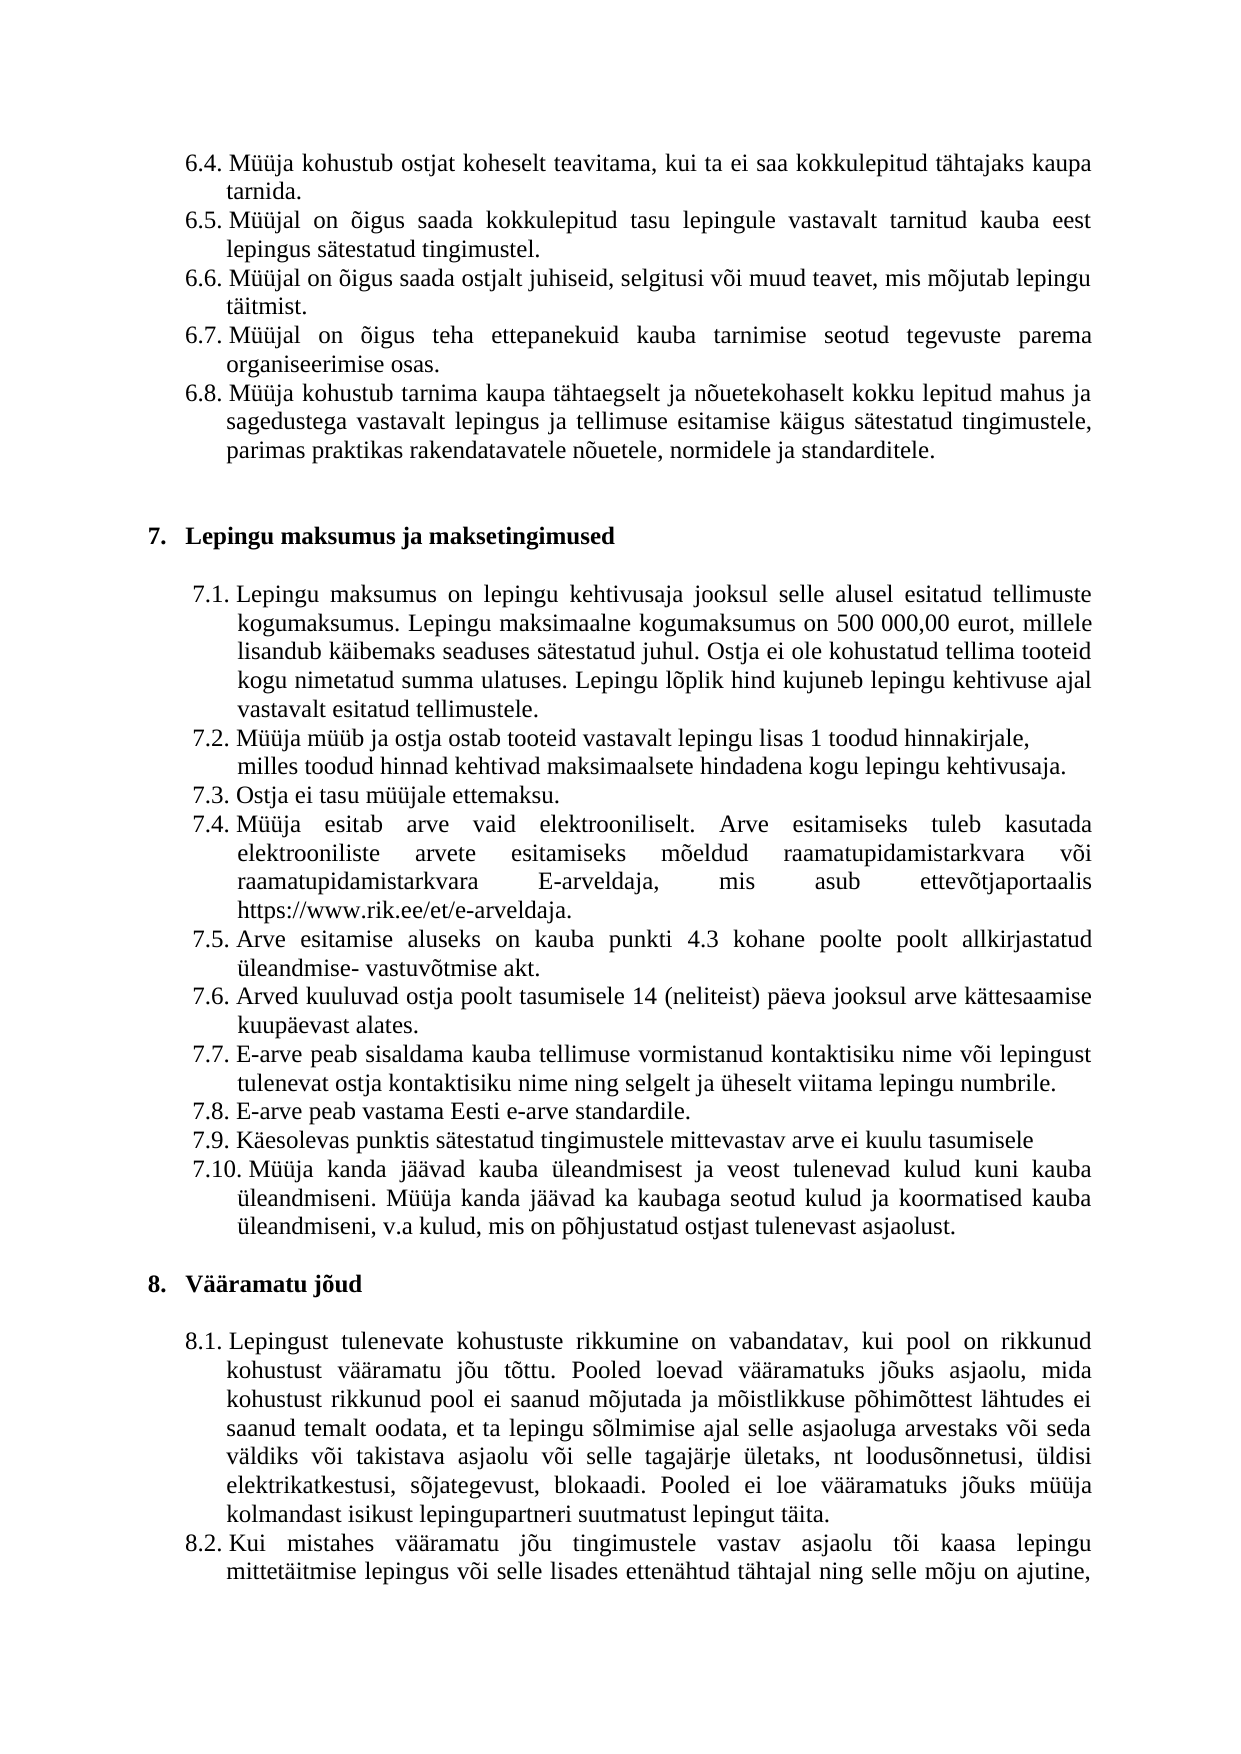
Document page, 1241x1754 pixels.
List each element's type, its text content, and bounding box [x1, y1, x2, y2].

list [185, 1528, 1093, 1585]
list Vääramatu jõud [148, 1269, 1093, 1298]
list E-arve peab sisaldama kauba tellimuse vormistanud kontaktisiku nime või lepingust tulenevat ostja kontaktisiku nime ning selgelt ja üheselt viitama lepingu numbrile. [192, 1039, 1093, 1096]
list Müüja kohustub ostjat koheselt teavitama, kui ta ei saa kokkulepitud tähtajaks kaupa tarnida. [185, 148, 1093, 205]
list E-arve peab vastama Eesti e-arve standardile. [192, 1096, 1093, 1125]
list Müüja kohustub tarnima kaupa tähtaegselt ja nõuetekohaselt kokku lepitud mahus ja sagedustega vastavalt lepingus ja tellimuse esitamise käigus sätestatud tingimustele, parimas praktikas rakendatavatele nõuetele, normidele ja standarditele. [185, 378, 1093, 464]
list Müüja kanda jäävad kauba üleandmisest ja veost tulenevad kulud kuni kauba üleandmiseni. Müüja kanda jäävad ka kaubaga seotud kulud ja koormatised kauba üleandmiseni, v.a kulud, mis on põhjustatud ostjast tulenevast asjaolust. [192, 1154, 1093, 1240]
list Käesolevas punktis sätestatud tingimustele mittevastav arve ei kuulu tasumisele [192, 1125, 1093, 1154]
list Arved kuuluvad ostja poolt tasumisele 14 (neliteist) päeva jooksul arve kättesaamise kuupäevast alates. [192, 981, 1093, 1039]
list Lepingu maksumus on lepingu kehtivusaja jooksul selle alusel esitatud tellimuste kogumaksumus. Lepingu maksimaalne kogumaksumus on 500 000,00 eurot, millele lisandub käibemaks seaduses sätestatud juhul. Ostja ei ole kohustatud tellima tooteid kogu nimetatud summa ulatuses. Lepingu lõplik hind kujuneb lepingu kehtivuse ajal vastavalt esitatud tellimustele. [192, 579, 1093, 723]
list Müüjal on õigus saada kokkulepitud tasu lepingule vastavalt tarnitud kauba eest lepingus sätestatud tingimustel. [185, 205, 1093, 263]
list Lepingu maksumus ja maksetingimused [148, 521, 1093, 550]
list Müüja esitab arve vaid elektrooniliselt. Arve esitamiseks tuleb kasutada elektrooniliste arvete esitamiseks mõeldud raamatupidamistarkvara või raamatupidamistarkvara E-arveldaja, mis asub ettevõtjaportaalis https://www.rik.ee/et/e-arveldaja. [192, 809, 1093, 924]
list Müüjal on õigus teha ettepanekuid kauba tarnimise seotud tegevuste parema organiseerimise osas. [185, 320, 1093, 378]
list Müüjal on õigus saada ostjalt juhiseid, selgitusi või muud teavet, mis mõjutab lepingu täitmist. [185, 263, 1093, 320]
list Ostja ei tasu müüjale ettemaksu. [192, 780, 1093, 809]
list Arve esitamise aluseks on kauba punkti 4.3 kohane poolte poolt allkirjastatud üleandmise- vastuvõtmise akt. [192, 924, 1093, 981]
list Lepingust tulenevate kohustuste rikkumine on vabandatav, kui pool on rikkunud kohustust vääramatu jõu tõttu. Pooled loevad vääramatuks jõuks asjaolu, mida kohustust rikkunud pool ei saanud mõjutada ja mõistlikkuse põhimõttest lähtudes ei saanud temalt oodata, et ta lepingu sõlmimise ajal selle asjaoluga arvestaks või seda väldiks või takistava asjaolu või selle tagajärje ületaks, nt loodusõnnetusi, üldisi elektrikatkestusi, sõjategevust, blokaadi. Pooled ei loe vääramatuks jõuks müüja kolmandast isikust lepingupartneri suutmatust lepingut täita. [185, 1326, 1093, 1528]
list Müüja müüb ja ostja ostab tooteid vastavalt lepingu lisas 1 toodud hinnakirjale, milles toodud hinnad kehtivad maksimaalsete hindadena kogu lepingu kehtivusaja. [192, 723, 1093, 780]
